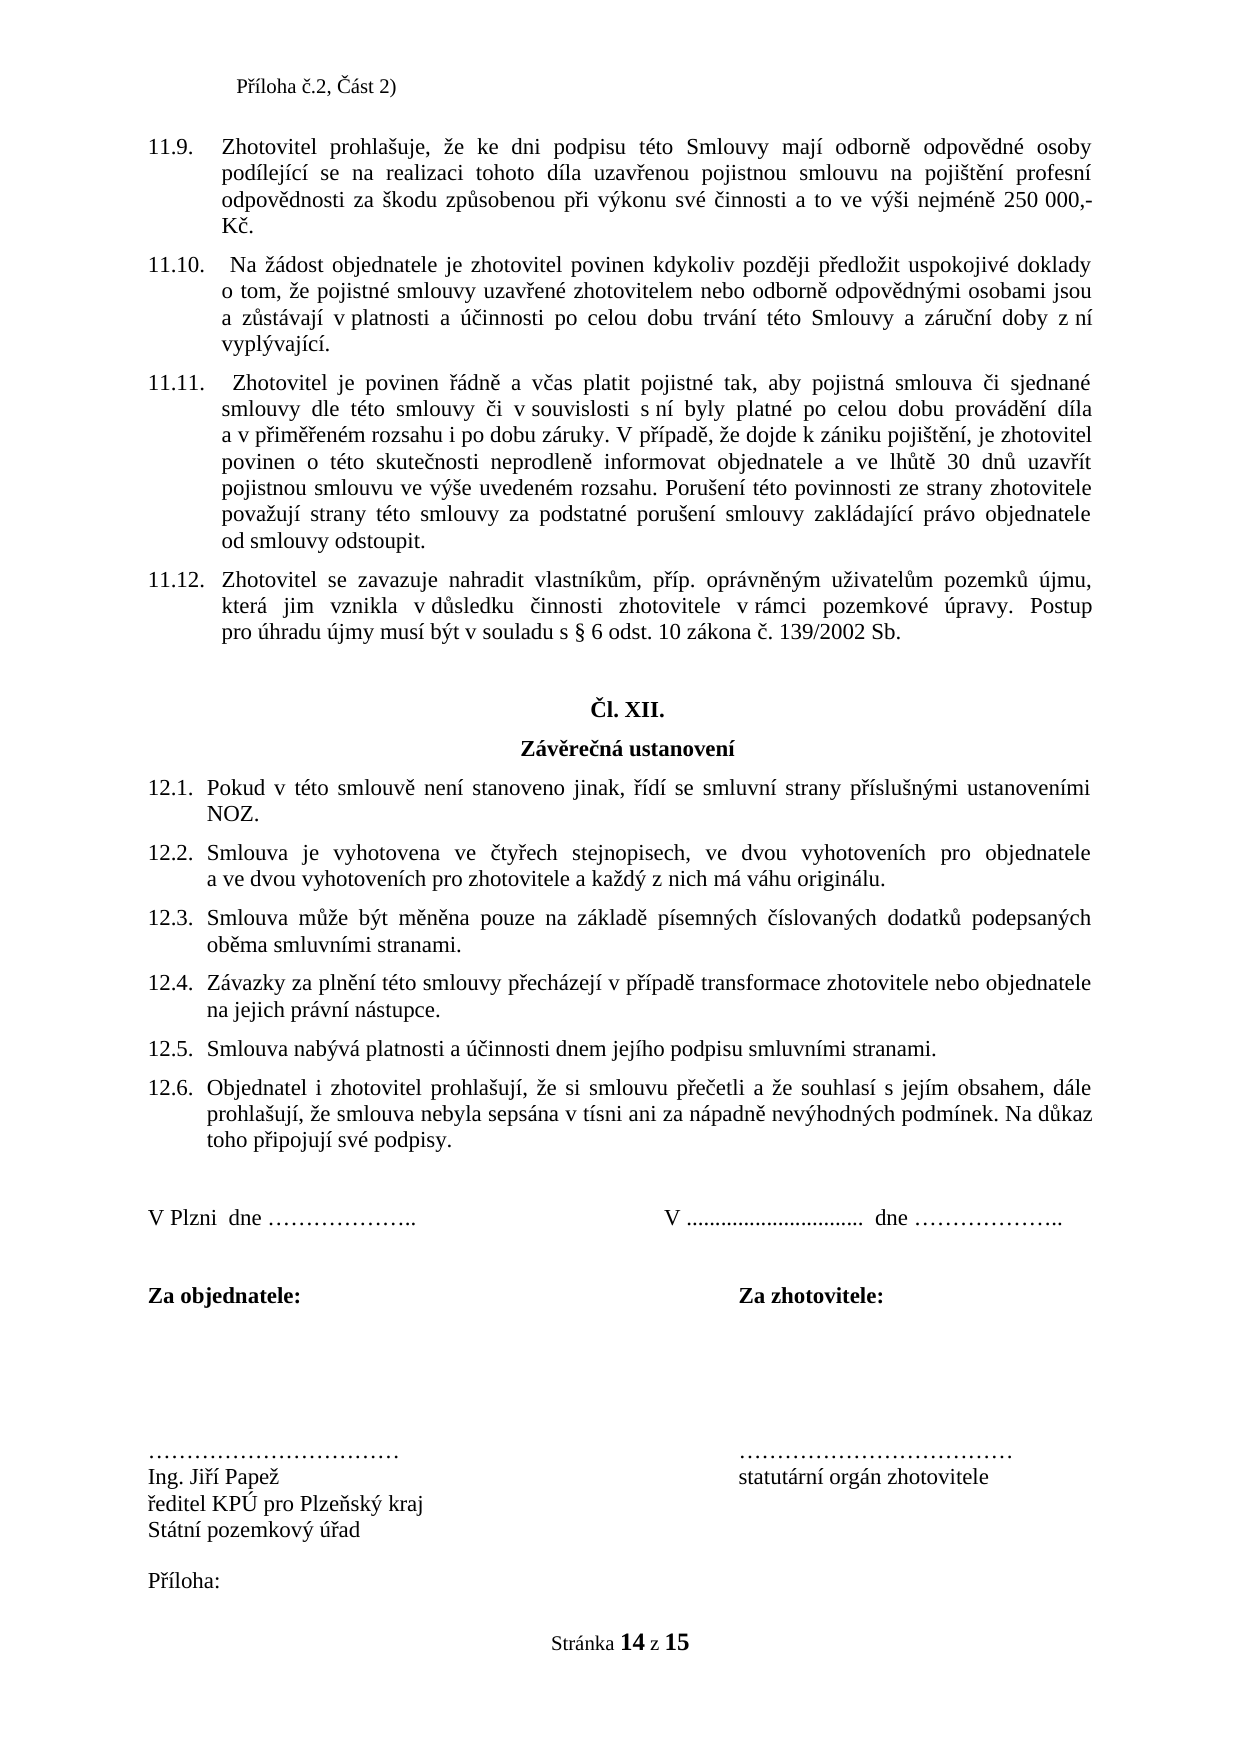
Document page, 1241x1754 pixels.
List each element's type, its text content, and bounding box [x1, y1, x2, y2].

list Na žádost objednatele je zhotovitel povinen kdykoliv později předložit uspokojivé doklady o tom, že pojistné smlouvy uzavřené zhotovitelem nebo odborně odpovědnými osobami jsou a zůstávají v platnosti a účinnosti po celou dobu trvání této Smlouvy a záruční doby z ní vyplývající. [148, 251, 1093, 356]
list Smlouva je vyhotovena ve čtyřech stejnopisech, ve dvou vyhotoveních pro objednatele a ve dvou vyhotoveních pro zhotovitele a každý z nich má váhu originálu. [148, 839, 1093, 892]
list Zhotovitel je povinen řádně a včas platit pojistné tak, aby pojistná smlouva či sjednané smlouvy dle této smlouvy či v souvislosti s ní byly platné po celou dobu provádění díla a v přiměřeném rozsahu i po dobu záruky. V případě, že dojde k zániku pojištění, je zhotovitel povinen o této skutečnosti neprodleně informovat objednatele a ve lhůtě 30 dnů uzavřít pojistnou smlouvu ve výše uvedeném rozsahu. Porušení této povinnosti ze strany zhotovitele považují strany této smlouvy za podstatné porušení smlouvy zakládající právo objednatele od smlouvy odstoupit. [148, 369, 1093, 553]
subtitle Čl. XII. [162, 696, 1093, 722]
text V Plzni dne ……………….. V ............................... dne ……………….. [148, 1204, 1093, 1230]
text Ing. Jiří Papež statutární orgán zhotovitele [148, 1463, 1093, 1490]
text Za objednatele: Za zhotovitele: [148, 1282, 1093, 1308]
subtitle Závěrečná ustanovení [162, 735, 1093, 761]
list Zhotovitel prohlašuje, že ke dni podpisu této Smlouvy mají odborně odpovědné osoby podílející se na realizaci tohoto díla uzavřenou pojistnou smlouvu na pojištění profesní odpovědnosti za škodu způsobenou při výkonu své činnosti a to ve výši nejméně 250 000,- Kč. [148, 133, 1093, 238]
text Státní pozemkový úřad [148, 1516, 1093, 1542]
list Smlouva nabývá platnosti a účinnosti dnem jejího podpisu smluvními stranami. [148, 1035, 1093, 1061]
list Pokud v této smlouvě není stanoveno jinak, řídí se smluvní strany příslušnými ustanoveními NOZ. [148, 774, 1093, 827]
list Závazky za plnění této smlouvy přecházejí v případě transformace zhotovitele nebo objednatele na jejich právní nástupce. [148, 969, 1093, 1022]
text …………………………… ……………………………… [148, 1437, 1093, 1463]
text Příloha: [148, 1567, 1093, 1594]
list Objednatel i zhotovitel prohlašují, že si smlouvu přečetli a že souhlasí s jejím obsahem, dále prohlašují, že smlouva nebyla sepsána v tísni ani za nápadně nevýhodných podmínek. Na důkaz toho připojují své podpisy. [148, 1073, 1093, 1153]
text ředitel KPÚ pro Plzeňský kraj [148, 1490, 1093, 1516]
list Zhotovitel se zavazuje nahradit vlastníkům, příp. oprávněným uživatelům pozemků újmu, která jim vznikla v důsledku činnosti zhotovitele v rámci pozemkové úpravy. Postup pro úhradu újmy musí být v souladu s § 6 odst. 10 zákona č. 139/2002 Sb. [148, 566, 1093, 645]
list Smlouva může být měněna pouze na základě písemných číslovaných dodatků podepsaných oběma smluvními stranami. [148, 904, 1093, 957]
